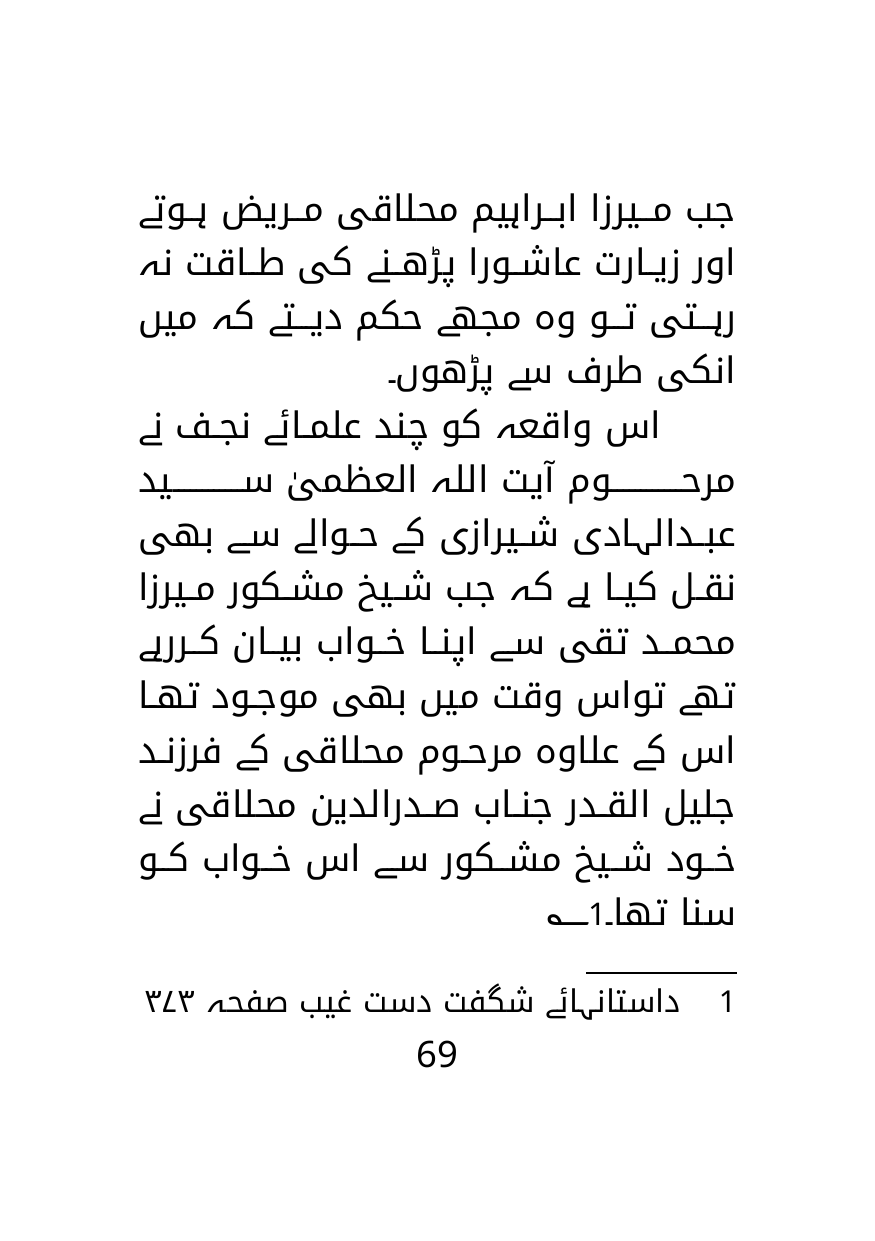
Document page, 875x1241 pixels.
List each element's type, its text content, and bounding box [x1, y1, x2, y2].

text اس واقعہ کو چند علمائے نجف نے مرحوم آیت اللہ العظمیٰ سید عبدالہادی شیرازی کے حوالے سے بھی نقل کیا ہے کہ جب شیخ مشکور میرزا محمد تقی سے اپنا خواب بیان کررہے تھے تواس وقت میں بھی موجود تھا اس کے علاوہ مرحوم محلاقی کے فرزند جلیل القدر جناب صدرالدین محلاقی نے خود شیخ مشکور سے اس خواب کو سنا تھا۔؎ [138, 395, 736, 936]
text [138, 178, 736, 395]
